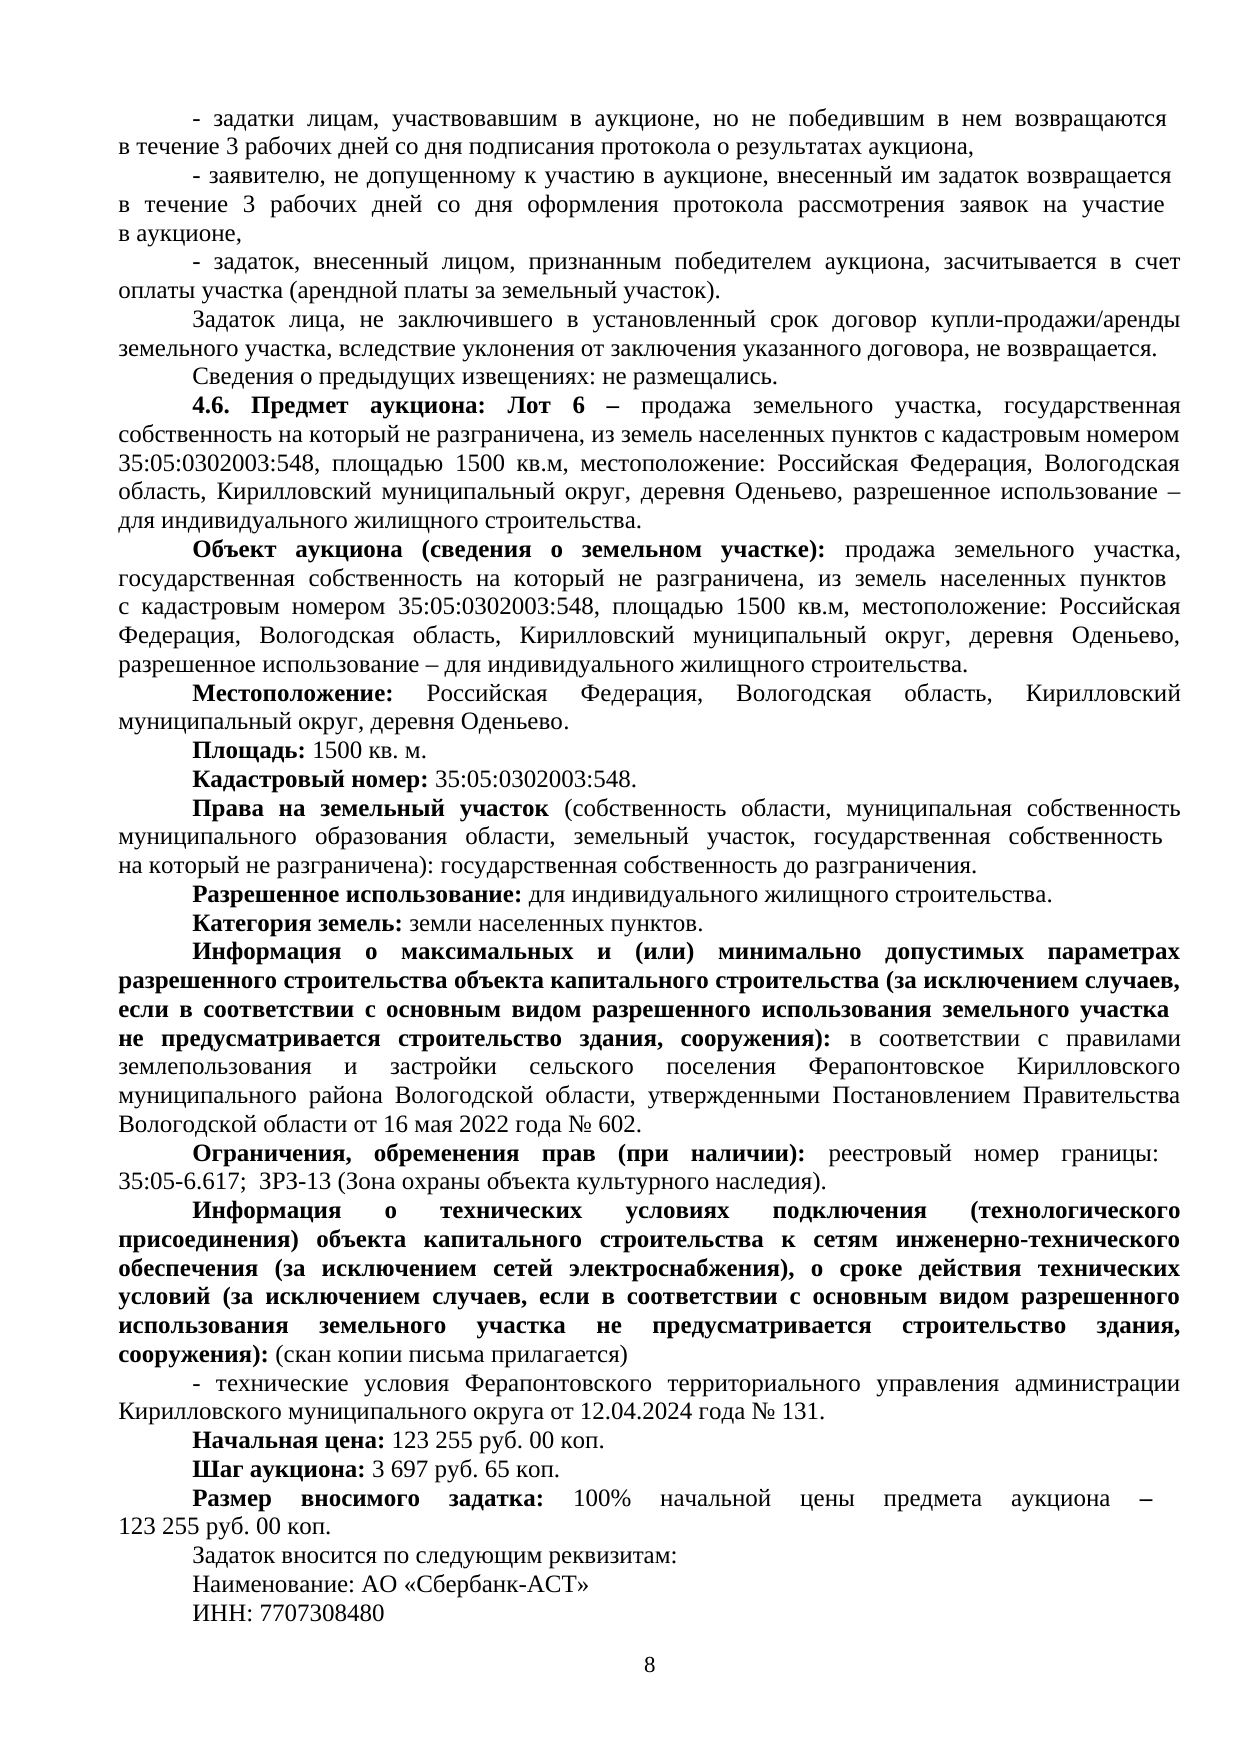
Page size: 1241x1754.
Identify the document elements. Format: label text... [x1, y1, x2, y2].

text - задатки лицам, участвовавшим в аукционе, но не победившим в нем возвращаются в течение 3 рабочих дней со дня подписания протокола о результатах аукциона, [118, 103, 1181, 160]
text - заявителю, не допущенному к участию в аукционе, внесенный им задаток возвращается в течение 3 рабочих дней со дня оформления протокола рассмотрения заявок на участие в аукционе, [118, 160, 1181, 246]
text Объект аукциона (сведения о земельном участке): продажа земельного участка, государственная собственность на который не разграничена, из земель населенных пунктов с кадастровым номером 35:05:0302003:548, площадью 1500 кв.м, местоположение: Российская Федерация, Вологодская область, Кирилловский муниципальный округ, деревня Оденьево, разрешенное использование – для индивидуального жилищного строительства. [118, 534, 1181, 678]
text Местоположение: Российская Федерация, Вологодская область, Кирилловский муниципальный округ, деревня Оденьево. [118, 678, 1181, 735]
text Задаток лица, не заключившего в установленный срок договор купли-продажи/аренды земельного участка, вследствие уклонения от заключения указанного договора, не возвращается. [118, 304, 1181, 361]
text 4.6. Предмет аукциона: Лот 6 – продажа земельного участка, государственная собственность на который не разграничена, из земель населенных пунктов с кадастровым номером 35:05:0302003:548, площадью 1500 кв.м, местоположение: Российская Федерация, Вологодская область, Кирилловский муниципальный округ, деревня Оденьево, разрешенное использование – для индивидуального жилищного строительства. [118, 390, 1181, 534]
text Категория земель: земли населенных пунктов. [118, 908, 1181, 936]
text Права на земельный участок (собственность области, муниципальная собственность муниципального образования области, земельный участок, государственная собственность на который не разграничена): государственная собственность до разграничения. [118, 793, 1181, 879]
text Площадь: 1500 кв. м. [118, 735, 1181, 764]
text Начальная цена: 123 255 руб. 00 коп. [118, 1425, 1181, 1454]
text ИНН: 7707308480 [118, 1598, 1181, 1626]
text Кадастровый номер: 35:05:0302003:548. [118, 764, 1181, 793]
text Шаг аукциона: 3 697 руб. 65 коп. [118, 1454, 1181, 1483]
text Размер вносимого задатка: 100% начальной цены предмета аукциона – 123 255 руб. 00 коп. [118, 1483, 1181, 1540]
text - задаток, внесенный лицом, признанным победителем аукциона, засчитывается в счет оплаты участка (арендной платы за земельный участок). [118, 246, 1181, 304]
text Ограничения, обременения прав (при наличии): реестровый номер границы: 35:05-6.617; ЗРЗ-13 (Зона охраны объекта культурного наследия). [118, 1138, 1181, 1195]
text Наименование: АО «Сбербанк-АСТ» [118, 1569, 1181, 1598]
text Информация о технических условиях подключения (технологического присоединения) объекта капитального строительства к сетям инженерно-технического обеспечения (за исключением сетей электроснабжения), о сроке действия технических условий (за исключением случаев, если в соответствии с основным видом разрешенного использования земельного участка не предусматривается строительство здания, сооружения): (скан копии письма прилагается) [118, 1195, 1181, 1368]
text Информация о максимальных и (или) минимально допустимых параметрах разрешенного строительства объекта капитального строительства (за исключением случаев, если в соответствии с основным видом разрешенного использования земельного участка не предусматривается строительство здания, сооружения): в соответствии с правилами землепользования и застройки сельского поселения Ферапонтовское Кирилловского муниципального района Вологодской области, утвержденными Постановлением Правительства Вологодской области от 16 мая 2022 года № 602. [118, 936, 1181, 1138]
text Задаток вносится по следующим реквизитам: [118, 1540, 1181, 1569]
text Разрешенное использование: для индивидуального жилищного строительства. [118, 879, 1181, 908]
text Сведения о предыдущих извещениях: не размещались. [118, 361, 1181, 390]
text - технические условия Ферапонтовского территориального управления администрации Кирилловского муниципального округа от 12.04.2024 года № 131. [118, 1368, 1181, 1425]
